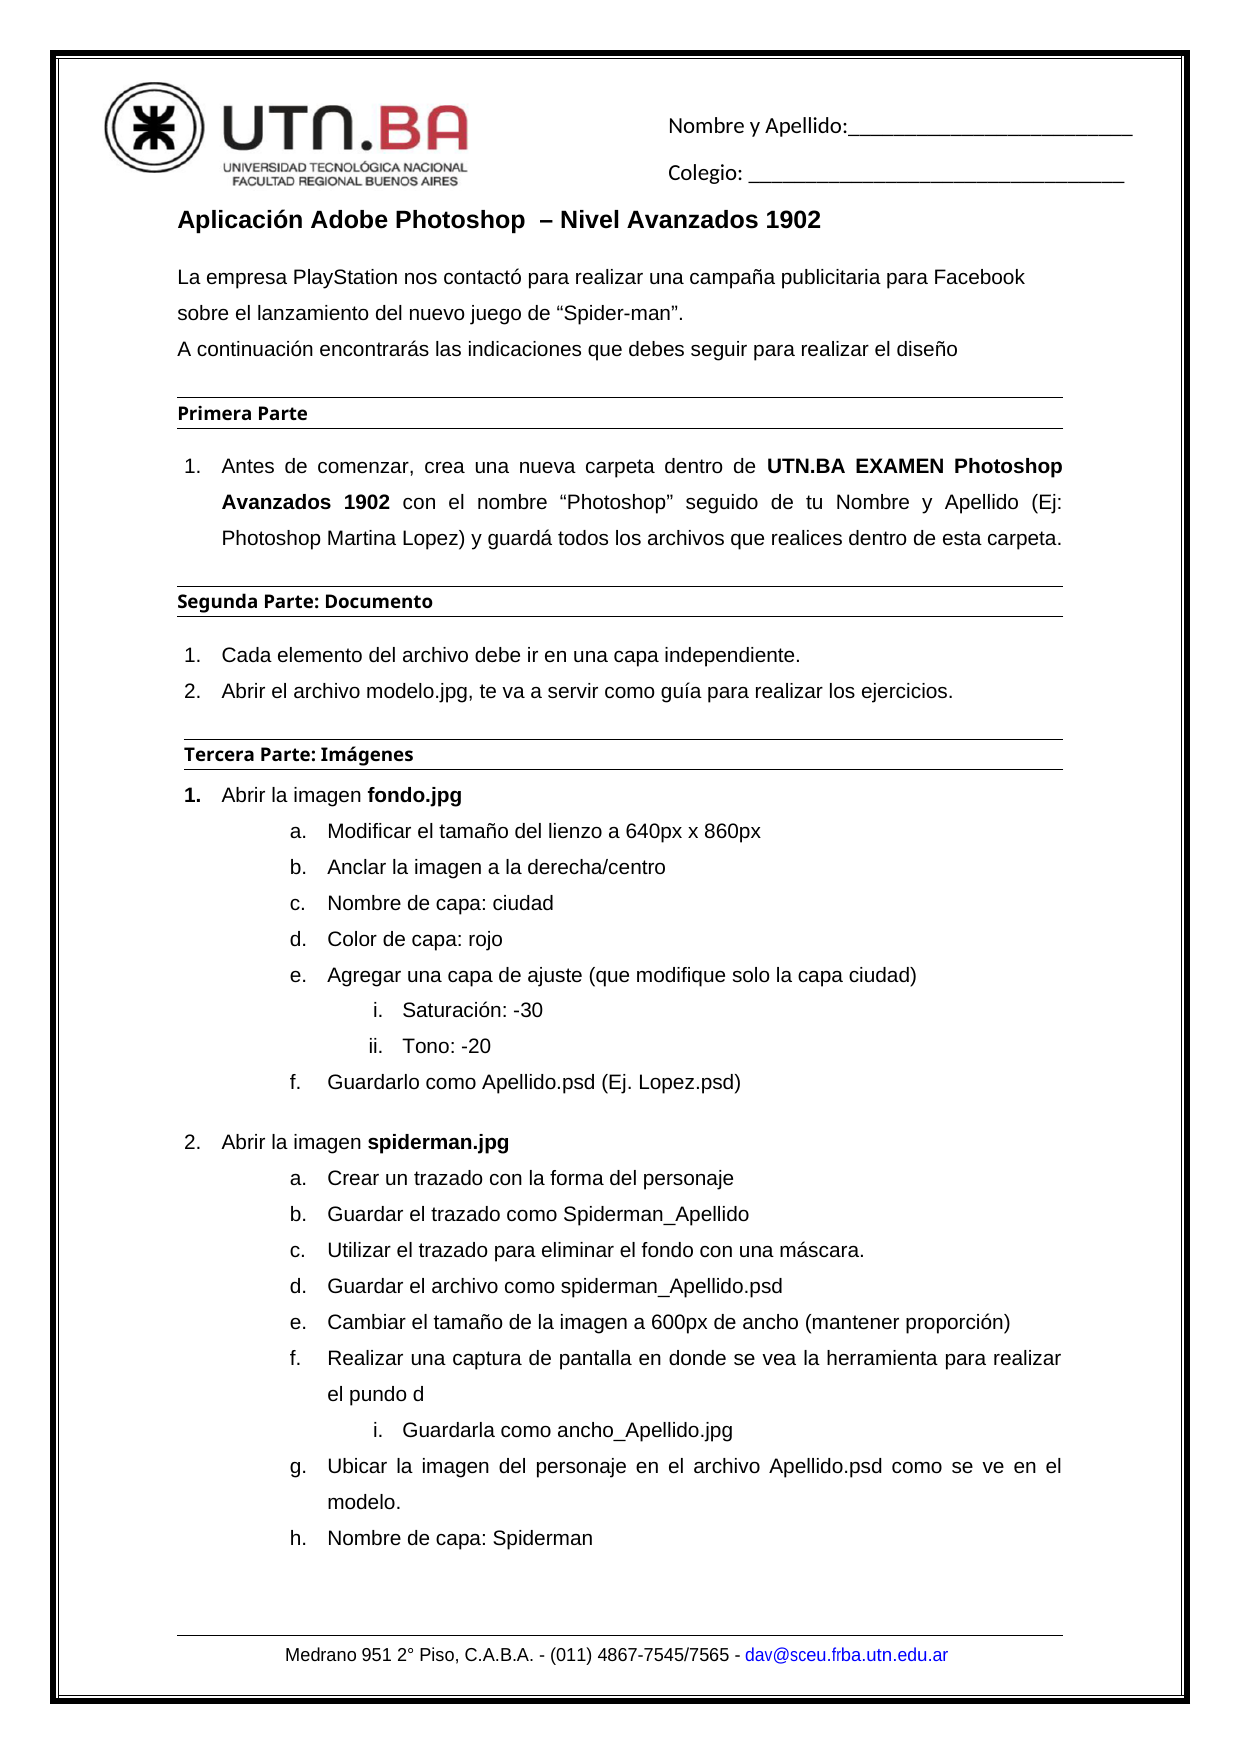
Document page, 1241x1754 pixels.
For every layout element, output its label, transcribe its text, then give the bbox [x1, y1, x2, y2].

list Tono: -20 [383, 1034, 1063, 1058]
list Agregar una capa de ajuste (que modifique solo la capa ciudad) [289, 962, 1063, 986]
list Abrir el archivo modelo.jpg, te va a servir como guía para realizar los ejercicios. [184, 678, 1063, 702]
list Guardar el trazado como Spiderman_Apellido [289, 1202, 1063, 1226]
list Cada elemento del archivo debe ir en una capa independiente. [184, 643, 1063, 667]
list Realizar una captura de pantalla en donde se vea la herramienta para realizar el pundo d [289, 1346, 1063, 1406]
list Cambiar el tamaño de la imagen a 600px de ancho (mantener proporción) [289, 1310, 1063, 1334]
list Nombre de capa: ciudad [289, 891, 1063, 914]
text Tercera Parte: Imágenes [184, 740, 1063, 769]
list Color de capa: rojo [289, 926, 1063, 950]
list Crear un trazado con la forma del personaje [289, 1166, 1063, 1190]
text Primera Parte [177, 398, 1063, 428]
list Utilizar el trazado para eliminar el fondo con una máscara. [289, 1238, 1063, 1262]
list Abrir la imagen fondo.jpg [184, 783, 1063, 807]
text A continuación encontrarás las indicaciones que debes seguir para realizar el diseño [177, 337, 1063, 361]
picture [98, 80, 471, 191]
list Antes de comenzar, crea una nueva carpeta dentro de UTN.BA EXAMEN Photoshop Avanzados 1902 con el nombre “Photoshop” seguido de tu Nombre y Apellido (Ej: Photoshop Martina Lopez) y guardá todos los archivos que realices dentro de esta carpeta. [184, 454, 1063, 550]
list Modificar el tamaño del lienzo a 640px x 860px [289, 819, 1063, 843]
list Abrir la imagen spiderman.jpg [184, 1130, 1063, 1154]
list Guardarlo como Apellido.psd (Ej. Lopez.psd) [289, 1070, 1063, 1094]
list Guardarla como ancho_Apellido.jpg [383, 1418, 1063, 1442]
text La empresa PlayStation nos contactó para realizar una campaña publicitaria para Facebook sobre el lanzamiento del nuevo juego de “Spider-man”. [177, 265, 1063, 325]
list Nombre de capa: Spiderman [289, 1525, 1063, 1549]
list Ubicar la imagen del personaje en el archivo Apellido.psd como se ve en el modelo. [289, 1453, 1063, 1513]
text Aplicación Adobe Photoshop – Nivel Avanzados 1902 [177, 205, 1063, 234]
text Segunda Parte: Documento [177, 587, 1063, 616]
list Saturación: -30 [383, 998, 1063, 1022]
list Anclar la imagen a la derecha/centro [289, 854, 1063, 878]
list Guardar el archivo como spiderman_Apellido.psd [289, 1274, 1063, 1298]
